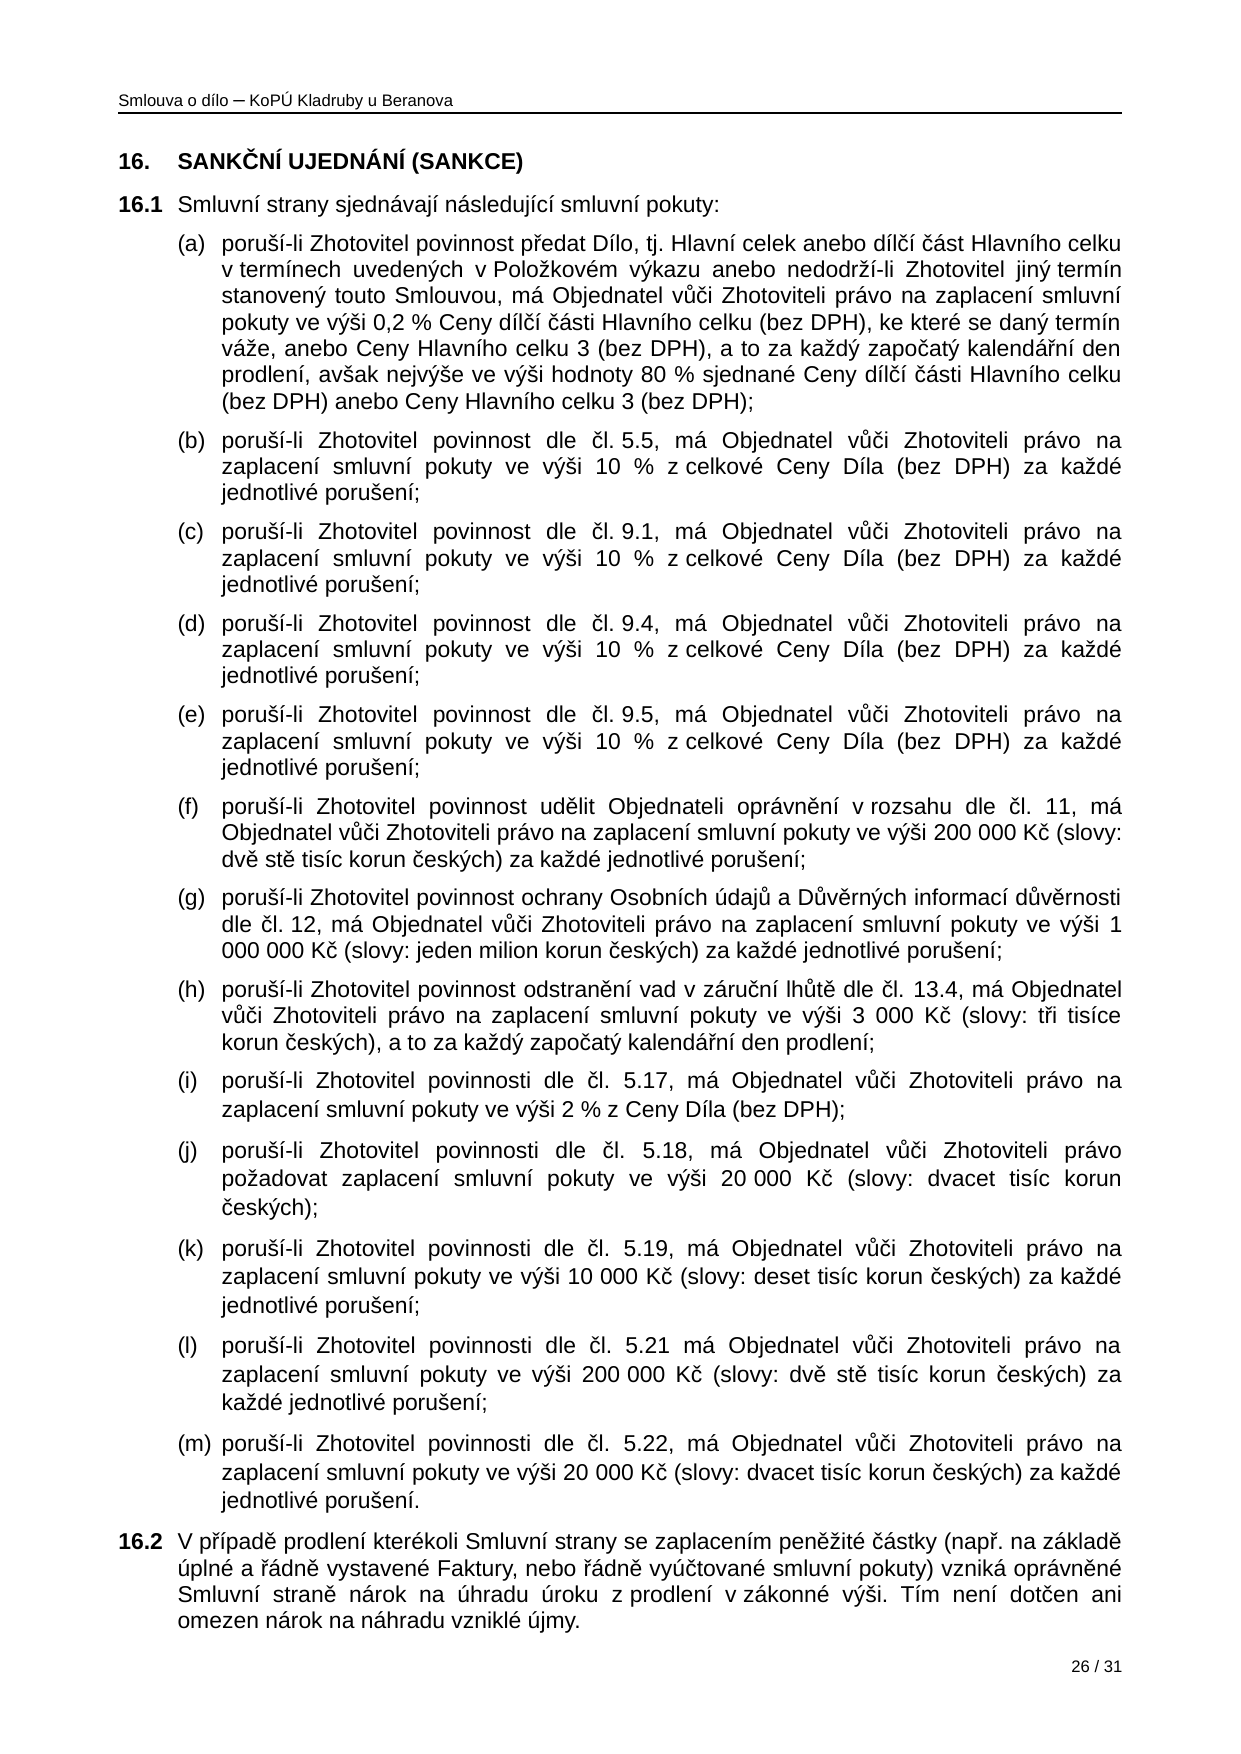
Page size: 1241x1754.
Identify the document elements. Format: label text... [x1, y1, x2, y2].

text poruší-li Zhotovitel povinnosti dle čl. 5.22, má Objednatel vůči Zhotoviteli právo na zaplacení smluvní pokuty ve výši 20 000 Kč (slovy: dvacet tisíc korun českých) za každé jednotlivé porušení. [177, 1430, 1122, 1513]
text poruší-li Zhotovitel povinnosti dle čl. 5.18, má Objednatel vůči Zhotoviteli právo požadovat zaplacení smluvní pokuty ve výši 20 000 Kč (slovy: dvacet tisíc korun českých); [177, 1137, 1122, 1220]
list poruší-li Zhotovitel povinnost dle čl. 5.5, má Objednatel vůči Zhotoviteli právo na zaplacení smluvní pokuty ve výši 10 % z celkové Ceny Díla (bez DPH) za každé jednotlivé porušení; [177, 427, 1122, 506]
list poruší-li Zhotovitel povinnost dle čl. 9.1, má Objednatel vůči Zhotoviteli právo na zaplacení smluvní pokuty ve výši 10 % z celkové Ceny Díla (bez DPH) za každé jednotlivé porušení; [177, 518, 1122, 597]
list poruší-li Zhotovitel povinnost dle čl. 9.5, má Objednatel vůči Zhotoviteli právo na zaplacení smluvní pokuty ve výši 10 % z celkové Ceny Díla (bez DPH) za každé jednotlivé porušení; [177, 701, 1122, 780]
text poruší-li Zhotovitel povinnosti dle čl. 5.21 má Objednatel vůči Zhotoviteli právo na zaplacení smluvní pokuty ve výši 200 000 Kč (slovy: dvě stě tisíc korun českých) za každé jednotlivé porušení; [177, 1332, 1122, 1416]
list poruší-li Zhotovitel povinnost dle čl. 9.4, má Objednatel vůči Zhotoviteli právo na zaplacení smluvní pokuty ve výši 10 % z celkové Ceny Díla (bez DPH) za každé jednotlivé porušení; [177, 610, 1122, 689]
text poruší-li Zhotovitel povinnost udělit Objednateli oprávnění v rozsahu dle čl. 11, má Objednatel vůči Zhotoviteli právo na zaplacení smluvní pokuty ve výši 200 000 Kč (slovy: dvě stě tisíc korun českých) za každé jednotlivé porušení; [177, 793, 1122, 872]
text V případě prodlení kterékoli Smluvní strany se zaplacením peněžité částky (např. na základě úplné a řádně vystavené Faktury, nebo řádně vyúčtované smluvní pokuty) vzniká oprávněné Smluvní straně nárok na úhradu úroku z prodlení v zákonné výši. Tím není dotčen ani omezen nárok na náhradu vzniklé újmy. [118, 1528, 1122, 1633]
text Sankční ujednání (SANKCE) [118, 148, 1122, 174]
text poruší-li Zhotovitel povinnosti dle čl. 5.17, má Objednatel vůči Zhotoviteli právo na zaplacení smluvní pokuty ve výši 2 % z Ceny Díla (bez DPH); [177, 1067, 1122, 1122]
text Smluvní strany sjednávají následující smluvní pokuty: [118, 191, 1122, 217]
text poruší-li Zhotovitel povinnost ochrany Osobních údajů a Důvěrných informací důvěrnosti dle čl. 12, má Objednatel vůči Zhotoviteli právo na zaplacení smluvní pokuty ve výši 1 000 000 Kč (slovy: jeden milion korun českých) za každé jednotlivé porušení; [177, 884, 1122, 963]
text poruší-li Zhotovitel povinnosti dle čl. 5.19, má Objednatel vůči Zhotoviteli právo na zaplacení smluvní pokuty ve výši 10 000 Kč (slovy: deset tisíc korun českých) za každé jednotlivé porušení; [177, 1235, 1122, 1318]
list poruší-li Zhotovitel povinnost předat Dílo, tj. Hlavní celek anebo dílčí část Hlavního celku v termínech uvedených v Položkovém výkazu anebo nedodrží-li Zhotovitel jiný termín stanovený touto Smlouvou, má Objednatel vůči Zhotoviteli právo na zaplacení smluvní pokuty ve výši 0,2 % Ceny dílčí části Hlavního celku (bez DPH), ke které se daný termín váže, anebo Ceny Hlavního celku 3 (bez DPH), a to za každý započatý kalendářní den prodlení, avšak nejvýše ve výši hodnoty 80 % sjednané Ceny dílčí části Hlavního celku (bez DPH) anebo Ceny Hlavního celku 3 (bez DPH); [177, 229, 1122, 414]
text poruší-li Zhotovitel povinnost odstranění vad v záruční lhůtě dle čl. 13.4, má Objednatel vůči Zhotoviteli právo na zaplacení smluvní pokuty ve výši 3 000 Kč (slovy: tři tisíce korun českých), a to za každý započatý kalendářní den prodlení; [177, 976, 1122, 1055]
